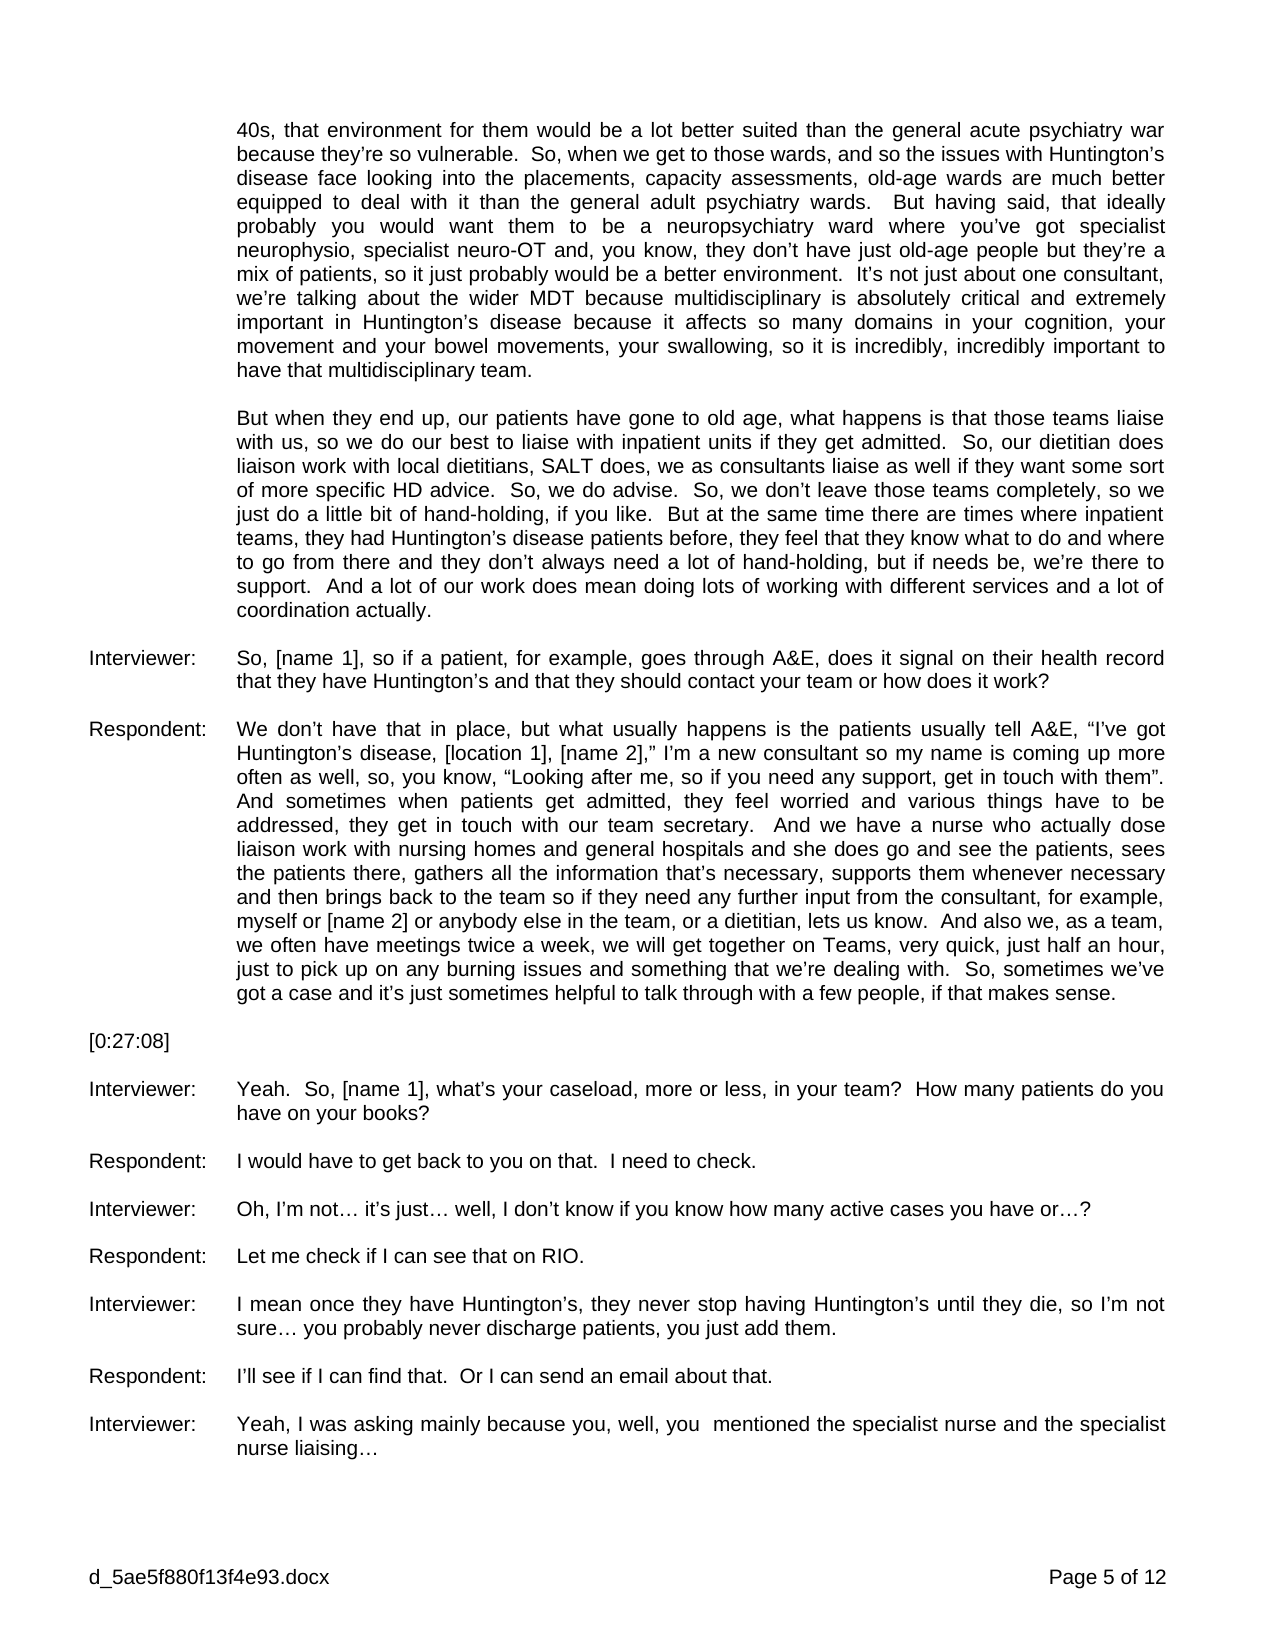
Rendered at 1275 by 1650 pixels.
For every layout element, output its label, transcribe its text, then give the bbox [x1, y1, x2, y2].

text Respondent: Let me check if I can see that on RIO. [89, 1244, 1167, 1268]
text Respondent: I’ll see if I can find that. Or I can send an email about that. [89, 1364, 1167, 1388]
text Respondent: I would have to get back to you on that. I need to check. [89, 1148, 1167, 1172]
text Interviewer: Yeah. So, [name 1], what’s your caseload, more or less, in your team? How many patients do you have on your books? [89, 1077, 1167, 1124]
text [0:27:08] [89, 1029, 1167, 1053]
text Interviewer: So, [name 1], so if a patient, for example, goes through A&E, does it signal on their health record that they have Huntington’s and that they should contact your team or how does it work? [89, 645, 1167, 693]
text Interviewer: I mean once they have Huntington’s, they never stop having Huntington’s until they die, so I’m not sure… you probably never discharge patients, you just add them. [89, 1292, 1167, 1340]
text Interviewer: Oh, I’m not… it’s just… well, I don’t know if you know how many active cases you have or…? [89, 1196, 1167, 1220]
text Respondent: We don’t have that in place, but what usually happens is the patients usually tell A&E, “I’ve got Huntington’s disease, [location 1], [name 2],” I’m a new consultant so my name is coming up more often as well, so, you know, “Looking after me, so if you need any support, get in touch with them”. And sometimes when patients get admitted, they feel worried and various things have to be addressed, they get in touch with our team secretary. And we have a nurse who actually dose liaison work with nursing homes and general hospitals and she does go and see the patients, sees the patients there, gathers all the information that’s necessary, supports them whenever necessary and then brings back to the team so if they need any further input from the consultant, for example, myself or [name 2] or anybody else in the team, or a dietitian, lets us know. And also we, as a team, we often have meetings twice a week, we will get together on Teams, very quick, just half an hour, just to pick up on any burning issues and something that we’re dealing with. So, sometimes we’ve got a case and it’s just sometimes helpful to talk through with a few people, if that makes sense. [89, 717, 1167, 1005]
text But when they end up, our patients have gone to old age, what happens is that those teams liaise with us, so we do our best to liaise with inpatient units if they get admitted. So, our dietitian does liaison work with local dietitians, SALT does, we as consultants liaise as well if they want some sort of more specific HD advice. So, we do advise. So, we don’t leave those teams completely, so we just do a little bit of hand-holding, if you like. But at the same time there are times where inpatient teams, they had Huntington’s disease patients before, they feel that they know what to do and where to go from there and they don’t always need a lot of hand-holding, but if needs be, we’re there to support. And a lot of our work does mean doing lots of working with different services and a lot of coordination actually. [89, 406, 1167, 621]
text Interviewer: Yeah, I was asking mainly because you, well, you mentioned the specialist nurse and the specialist nurse liaising… [89, 1412, 1167, 1460]
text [89, 118, 1167, 382]
